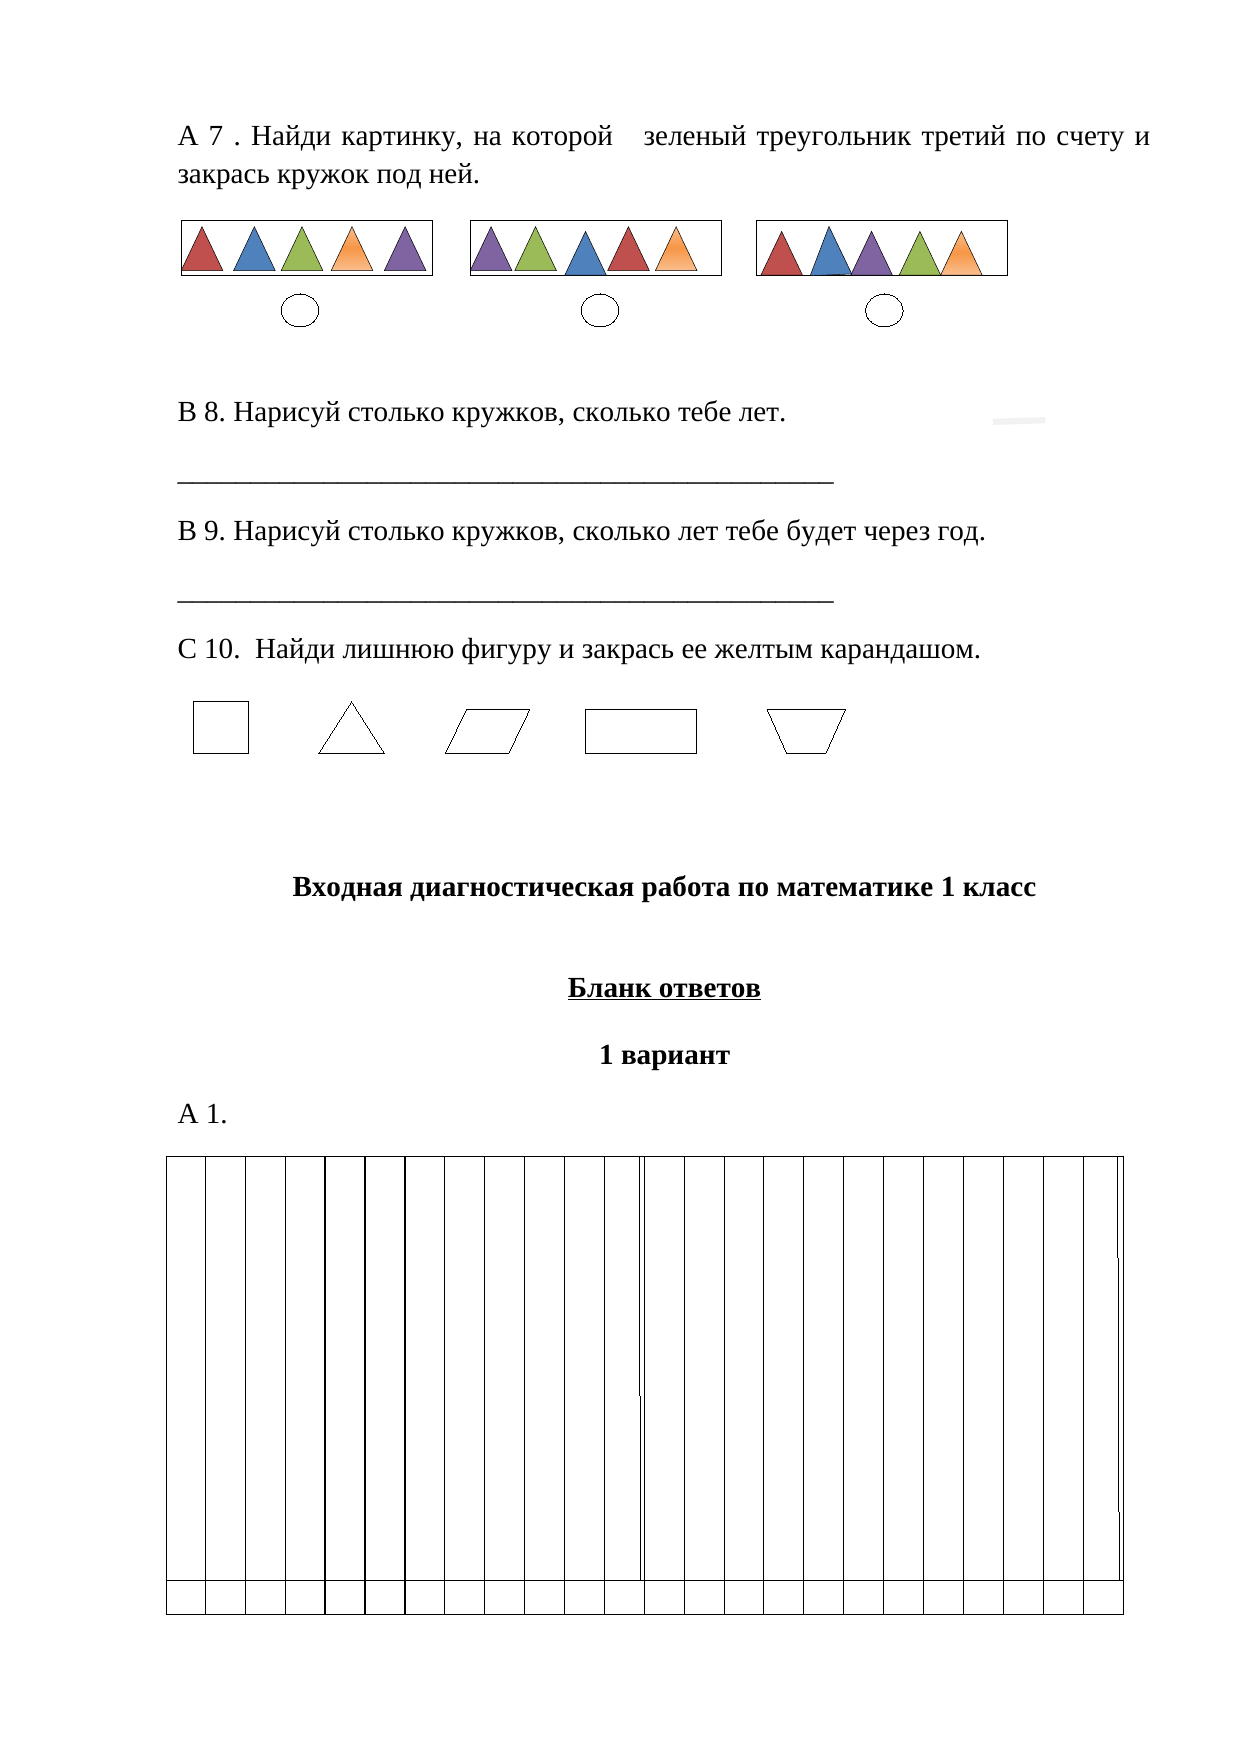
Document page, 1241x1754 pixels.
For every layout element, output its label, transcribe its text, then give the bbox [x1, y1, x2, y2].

table_cell [844, 1581, 883, 1614]
table_header [685, 1157, 724, 1580]
text _____________________________________________ [177, 453, 1152, 487]
text 1 вариант [177, 1037, 1152, 1070]
text А 7 . Найди картинку, на которой зеленый треугольник третий по счету и закрась кружок под ней. [177, 118, 1152, 190]
table_header [804, 1157, 843, 1580]
table_header [485, 1157, 524, 1580]
table_cell [406, 1581, 444, 1614]
table_cell [1004, 1581, 1043, 1614]
table_cell [685, 1581, 724, 1614]
table_header [1044, 1157, 1083, 1580]
table_cell [1044, 1581, 1083, 1614]
table_cell [246, 1581, 285, 1614]
table_cell [565, 1581, 604, 1614]
table_header [964, 1157, 1003, 1580]
table_header [725, 1157, 763, 1580]
table_cell [645, 1581, 684, 1614]
text С 10. Найди лишнюю фигуру и закрась ее желтым карандашом. [177, 632, 1152, 665]
table_cell [1084, 1581, 1123, 1614]
table_cell [485, 1581, 524, 1614]
table_header [844, 1157, 883, 1580]
table_cell [286, 1581, 324, 1614]
table_header [167, 1157, 205, 1580]
table_header [884, 1157, 923, 1580]
text Бланк ответов [177, 970, 1152, 1003]
table_header [445, 1157, 484, 1580]
table_cell [884, 1581, 923, 1614]
table_cell [804, 1581, 843, 1614]
table_cell [206, 1581, 245, 1614]
text В 9. Нарисуй столько кружков, сколько лет тебе будет через год. [177, 513, 1152, 546]
text В 8. Нарисуй столько кружков, сколько тебе лет. [177, 394, 1152, 428]
table_cell [764, 1581, 803, 1614]
text Входная диагностическая работа по математике 1 класс [177, 869, 1152, 903]
table_header [565, 1157, 604, 1580]
table_header [206, 1157, 245, 1580]
table_header [246, 1157, 285, 1580]
table_header [764, 1157, 803, 1580]
table_cell [964, 1581, 1003, 1614]
table_cell [924, 1581, 963, 1614]
table_cell [525, 1581, 564, 1614]
table_cell [445, 1581, 484, 1614]
text _____________________________________________ [177, 572, 1152, 606]
text А 1. [177, 1096, 1152, 1130]
table_header [605, 1157, 644, 1580]
table_header [326, 1157, 364, 1580]
table_header [366, 1157, 404, 1580]
table_cell [167, 1581, 205, 1614]
table_cell [366, 1581, 404, 1614]
table_header [286, 1157, 324, 1580]
table_header [1084, 1157, 1123, 1580]
table_cell [725, 1581, 763, 1614]
table_cell [326, 1581, 364, 1614]
table_cell [605, 1581, 644, 1614]
table_header [1004, 1157, 1043, 1580]
table_header [406, 1157, 444, 1580]
table_header [645, 1157, 684, 1580]
table_header [924, 1157, 963, 1580]
table_header [525, 1157, 564, 1580]
